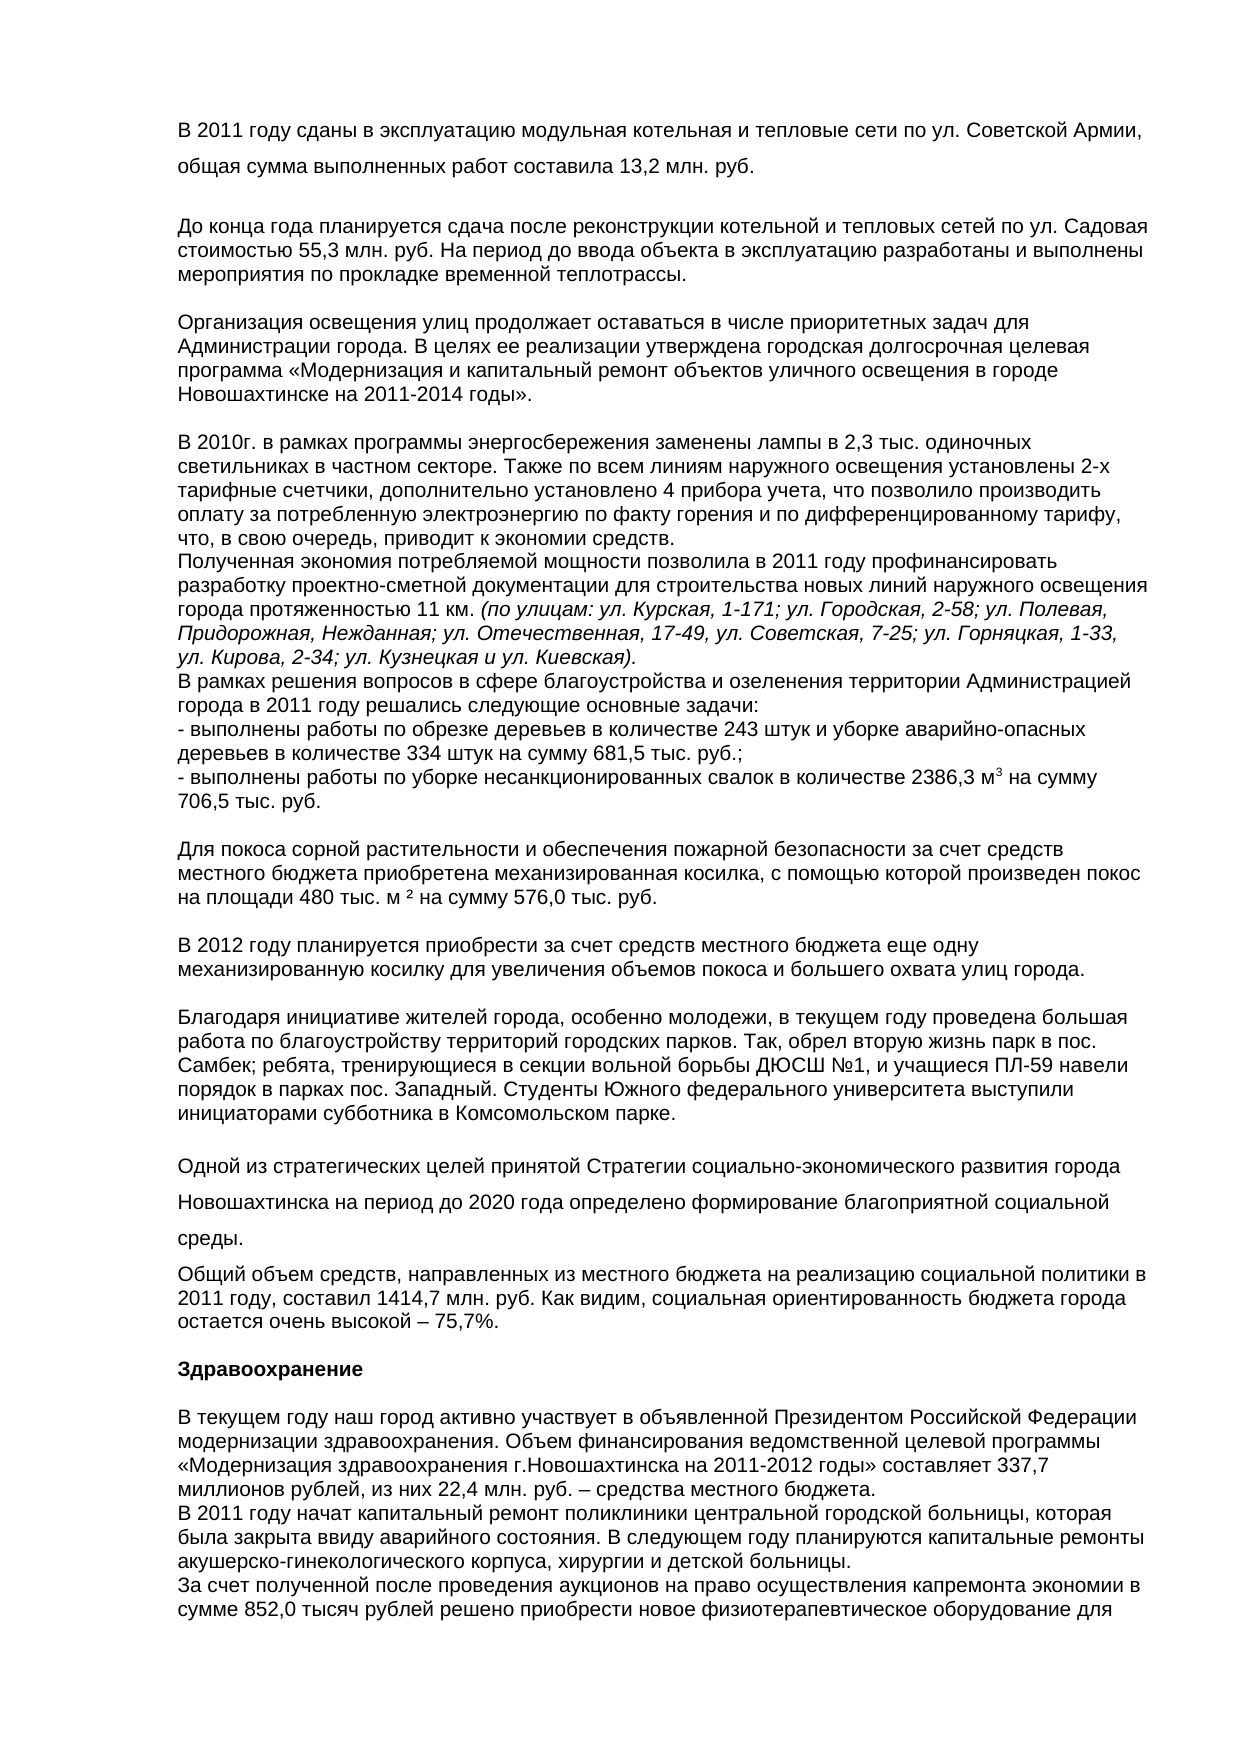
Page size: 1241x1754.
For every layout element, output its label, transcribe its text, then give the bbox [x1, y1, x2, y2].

text В рамках решения вопросов в сфере благоустройства и озеленения территории Администрацией города в 2011 году решались следующие основные задачи: [177, 669, 1152, 717]
text В 2011 году сданы в эксплуатацию модульная котельная и тепловые сети по ул. Советской Армии, общая сумма выполненных работ составила 13,2 млн. руб. [177, 118, 1152, 178]
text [177, 1573, 1152, 1621]
text Общий объем средств, направленных из местного бюджета на реализацию социальной политики в 2011 году, составил 1414,7 млн. руб. Как видим, социальная ориентированность бюджета города остается очень высокой – 75,7%. [177, 1261, 1152, 1333]
text В 2012 году планируется приобрести за счет средств местного бюджета еще одну механизированную косилку для увеличения объемов покоса и большего охвата улиц города. [177, 909, 1152, 981]
text Для покоса сорной растительности и обеспечения пожарной безопасности за счет средств местного бюджета приобретена механизированная косилка, с помощью которой произведен покос на площади 480 тыс. м ² на сумму 576,0 тыс. руб. [177, 813, 1152, 909]
text Здравоохранение [177, 1333, 1152, 1381]
text - выполнены работы по уборке несанкционированных свалок в количестве 2386,3 м3 на сумму 706,5 тыс. руб. [177, 765, 1152, 813]
text Одной из стратегических целей принятой Стратегии социально-экономического развития города Новошахтинска на период до 2020 года определено формирование благоприятной социальной среды. [177, 1153, 1152, 1249]
text - выполнены работы по обрезке деревьев в количестве 243 штук и уборке аварийно-опасных деревьев в количестве 334 штук на сумму 681,5 тыс. руб.; [177, 717, 1152, 765]
text В текущем году наш город активно участвует в объявленной Президентом Российской Федерации модернизации здравоохранения. Объем финансирования ведомственной целевой программы «Модернизация здравоохранения г.Новошахтинска на 2011-2012 годы» составляет 337,7 миллионов рублей, из них 22,4 млн. руб. – средства местного бюджета. [177, 1381, 1152, 1501]
text Организация освещения улиц продолжает оставаться в числе приоритетных задач для Администрации города. В целях ее реализации утверждена городская долгосрочная целевая программа «Модернизация и капитальный ремонт объектов уличного освещения в городе Новошахтинске на 2011-2014 годы». [177, 286, 1152, 406]
text Полученная экономия потребляемой мощности позволила в 2011 году профинансировать разработку проектно-сметной документации для строительства новых линий наружного освещения города протяженностью 11 км. (по улицам: ул. Курская, 1-171; ул. Городская, 2-58; ул. Полевая, Придорожная, Нежданная; ул. Отечественная, 17-49, ул. Советская, 7-25; ул. Горняцкая, 1-33, ул. Кирова, 2-34; ул. Кузнецкая и ул. Киевская). [177, 549, 1152, 669]
text До конца года планируется сдача после реконструкции котельной и тепловых сетей по ул. Садовая стоимостью 55,3 млн. руб. На период до ввода объекта в эксплуатацию разработаны и выполнены мероприятия по прокладке временной теплотрассы. [177, 190, 1152, 286]
text В 2011 году начат капитальный ремонт поликлиники центральной городской больницы, которая была закрыта ввиду аварийного состояния. В следующем году планируются капитальные ремонты акушерско-гинекологического корпуса, хирургии и детской больницы. [177, 1501, 1152, 1573]
text Благодаря инициативе жителей города, особенно молодежи, в текущем году проведена большая работа по благоустройству территорий городских парков. Так, обрел вторую жизнь парк в пос. Самбек; ребята, тренирующиеся в секции вольной борьбы ДЮСШ №1, и учащиеся ПЛ-59 навели порядок в парках пос. Западный. Студенты Южного федерального университета выступили инициаторами субботника в Комсомольском парке. [177, 981, 1152, 1124]
text В 2010г. в рамках программы энергосбережения заменены лампы в 2,3 тыс. одиночных светильниках в частном секторе. Также по всем линиям наружного освещения установлены 2-х тарифные счетчики, дополнительно установлено 4 прибора учета, что позволило производить оплату за потребленную электроэнергию по факту горения и по дифференцированному тарифу, что, в свою очередь, приводит к экономии средств. [177, 406, 1152, 549]
